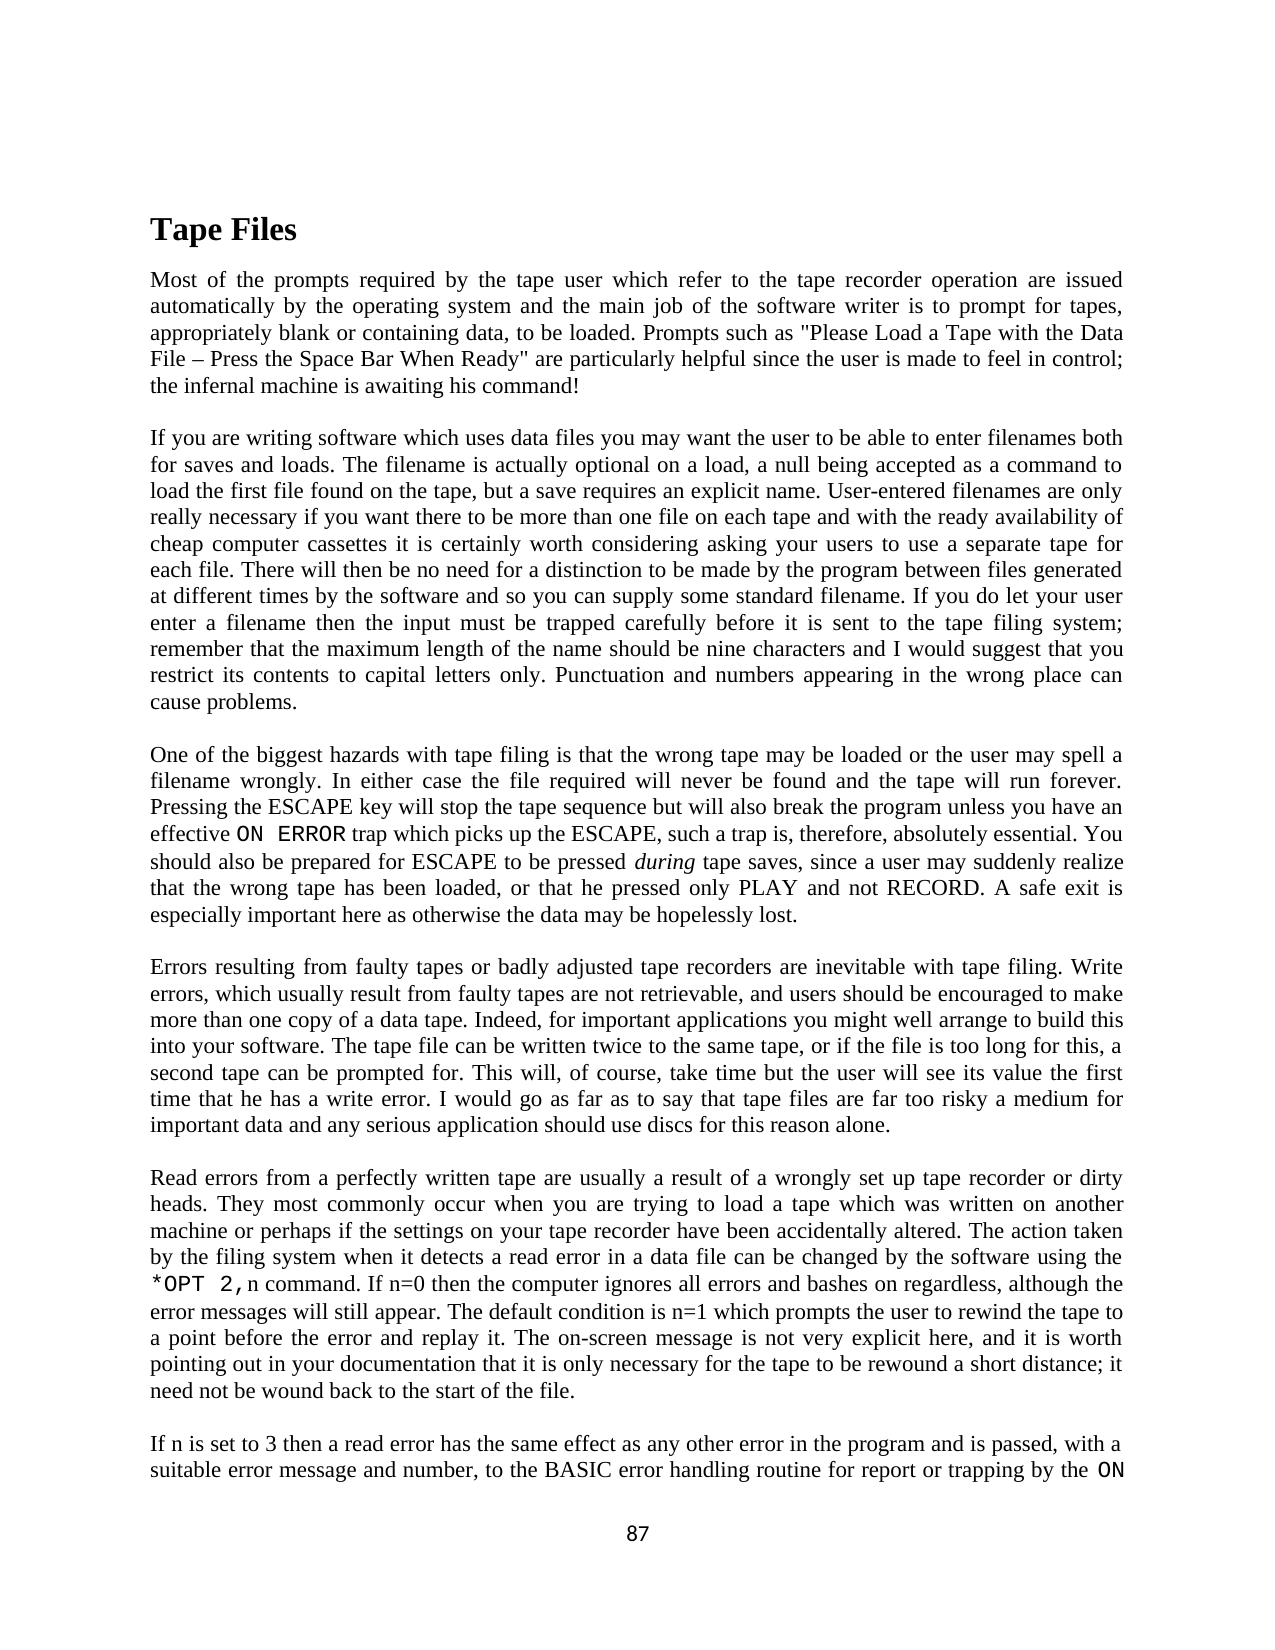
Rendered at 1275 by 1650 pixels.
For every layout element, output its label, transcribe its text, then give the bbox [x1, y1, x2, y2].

text Most of the prompts required by the tape user which refer to the tape recorder operation are issued automatically by the operating system and the main job of the software writer is to prompt for tapes, appropriately blank or containing data, to be loaded. Prompts such as "Please Load a Tape with the Data File – Press the Space Bar When Ready" are particularly helpful since the user is made to feel in control; the infernal machine is awaiting his command! [150, 266, 1125, 398]
text One of the biggest hazards with tape filing is that the wrong tape may be loaded or the user may spell a filename wrongly. In either case the file required will never be found and the tape will run forever. Pressing the ESCAPE key will stop the tape sequence but will also break the program unless you have an effective ON ERROR trap which picks up the ESCAPE, such a trap is, therefore, absolutely essential. You should also be prepared for ESCAPE to be pressed during tape saves, since a user may suddenly realize that the wrong tape has been loaded, or that he pressed only PLAY and not RECORD. A safe exit is especially important here as otherwise the data may be hopelessly lost. [150, 741, 1125, 927]
text If you are writing software which uses data files you may want the user to be able to enter filenames both for saves and loads. The filename is actually optional on a load, a null being accepted as a command to load the first file found on the tape, but a save requires an explicit name. User-entered filenames are only really necessary if you want there to be more than one file on each tape and with the ready availability of cheap computer cassettes it is certainly worth considering asking your users to use a separate tape for each file. There will then be no need for a distinction to be made by the program between files generated at different times by the software and so you can supply some standard filename. If you do let your user enter a filename then the input must be trapped carefully before it is sent to the tape filing system; remember that the maximum length of the name should be nine characters and I would suggest that you restrict its contents to capital letters only. Punctuation and numbers appearing in the wrong place can cause problems. [150, 424, 1125, 714]
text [150, 1429, 1125, 1484]
text Errors resulting from faulty tapes or badly adjusted tape recorders are inevitable with tape filing. Write errors, which usually result from faulty tapes are not retrievable, and users should be encouraged to make more than one copy of a data tape. Indeed, for important applications you might well arrange to build this into your software. The tape file can be written twice to the same tape, or if the file is too long for this, a second tape can be prompted for. This will, of course, take time but the user will see its value the first time that he has a write error. I would go as far as to say that tape files are far too risky a medium for important data and any serious application should use discs for this reason alone. [150, 953, 1125, 1138]
subtitle Tape Files [150, 210, 1125, 248]
text Read errors from a perfectly written tape are usually a result of a wrongly set up tape recorder or dirty heads. They most commonly occur when you are trying to load a tape which was written on another machine or perhaps if the settings on your tape recorder have been accidentally altered. The action taken by the filing system when it detects a read error in a data file can be changed by the software using the *OPT 2,n command. If n=0 then the computer ignores all errors and bashes on regardless, although the error messages will still appear. The default condition is n=1 which prompts the user to rewind the tape to a point before the error and replay it. The on-screen message is not very explicit here, and it is worth pointing out in your documentation that it is only necessary for the tape to be rewound a short distance; it need not be wound back to the start of the file. [150, 1164, 1125, 1403]
